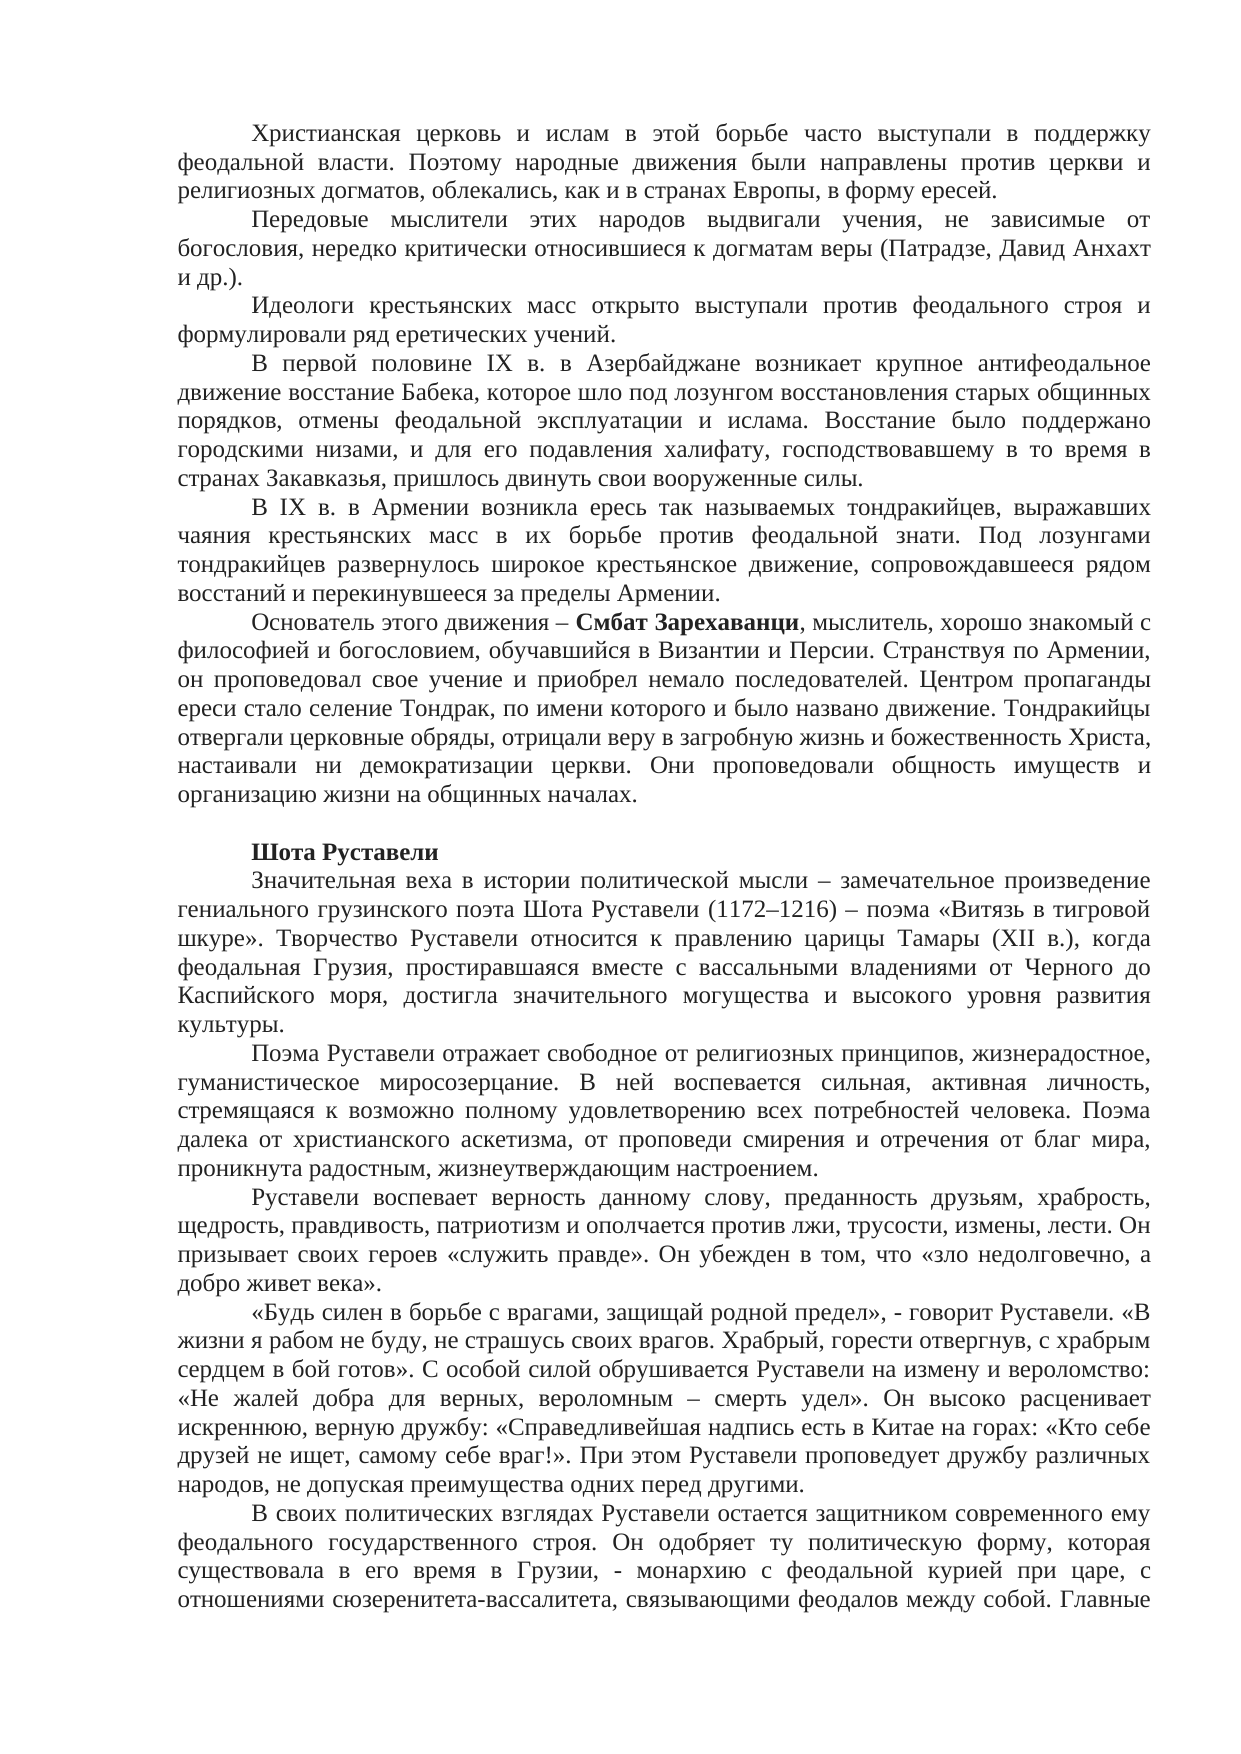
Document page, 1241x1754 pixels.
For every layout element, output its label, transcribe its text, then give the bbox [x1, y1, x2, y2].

text В первой половине IX в. в Азербайджане возникает крупное антифеодальное движение восстание Бабека, которое шло под лозунгом восстановления старых общинных порядков, отмены феодальной эксплуатации и ислама. Восстание было поддержано городскими низами, и для его подавления халифату, господствовавшему в то время в странах Закавказья, пришлось двинуть свои вооруженные силы. [177, 348, 1152, 492]
text Христианская церковь и ислам в этой борьбе часто выступали в поддержку феодальной власти. Поэтому народные движения были направлены против церкви и религиозных догматов, облекались, как и в странах Европы, в форму ересей. [177, 118, 1152, 204]
text Идеологи крестьянских масс открыто выступали против феодального строя и формулировали ряд еретических учений. [177, 291, 1152, 348]
text Основатель этого движения – Смбат Зарехаванци, мыслитель, хорошо знакомый с философией и богословием, обучавшийся в Византии и Персии. Странствуя по Армении, он проповедовал свое учение и приобрел немало последователей. Центром пропаганды ереси стало селение Тондрак, по имени которого и было названо движение. Тондракийцы отвергали церковные обряды, отрицали веру в загробную жизнь и божественность Христа, настаивали ни демократизации церкви. Они проповедовали общность имуществ и организацию жизни на общинных началах. [177, 607, 1152, 808]
text «Будь силен в борьбе с врагами, защищай родной предел», - говорит Руставели. «В жизни я рабом не буду, не страшусь своих врагов. Храбрый, горести отвергнув, с храбрым сердцем в бой готов». С особой силой обрушивается Руставели на измену и вероломство: «Не жалей добра для верных, вероломным – смерть удел». Он высоко расценивает искреннюю, верную дружбу: «Справедливейшая надпись есть в Китае на горах: «Кто себе друзей не ищет, самому себе враг!». При этом Руставели проповедует дружбу различных народов, не допуская преимущества одних перед другими. [177, 1297, 1152, 1498]
text В IX в. в Армении возникла ересь так называемых тондракийцев, выражавших чаяния крестьянских масс в их борьбе против феодальной знати. Под лозунгами тондракийцев развернулось широкое крестьянское движение, сопровождавшееся рядом восстаний и перекинувшееся за пределы Армении. [177, 492, 1152, 607]
text Передовые мыслители этих народов выдвигали учения, не зависимые от богословия, нередко критически относившиеся к догматам веры (Патрадзе, Давид Анхахт и др.). [177, 204, 1152, 291]
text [177, 1498, 1152, 1613]
text Руставели воспевает верность данному слову, преданность друзьям, храбрость, щедрость, правдивость, патриотизм и ополчается против лжи, трусости, измены, лести. Он призывает своих героев «служить правде». Он убежден в том, что «зло недолговечно, а добро живет века». [177, 1182, 1152, 1297]
text Шота Руставели [177, 837, 1152, 866]
text Значительная веха в истории политической мысли – замечательное произведение гениального грузинского поэта Шота Руставели (1172–1216) – поэма «Витязь в тигровой шкуре». Творчество Руставели относится к правлению царицы Тамары (XII в.), когда феодальная Грузия, простиравшаяся вместе с вассальными владениями от Черного до Каспийского моря, достигла значительного могущества и высокого уровня развития культуры. [177, 866, 1152, 1038]
text Поэма Руставели отражает свободное от религиозных принципов, жизнерадостное, гуманистическое миросозерцание. В ней воспевается сильная, активная личность, стремящаяся к возможно полному удовлетворению всех потребностей человека. Поэма далека от христианского аскетизма, от проповеди смирения и отречения от благ мира, проникнута радостным, жизнеутверждающим настроением. [177, 1038, 1152, 1182]
